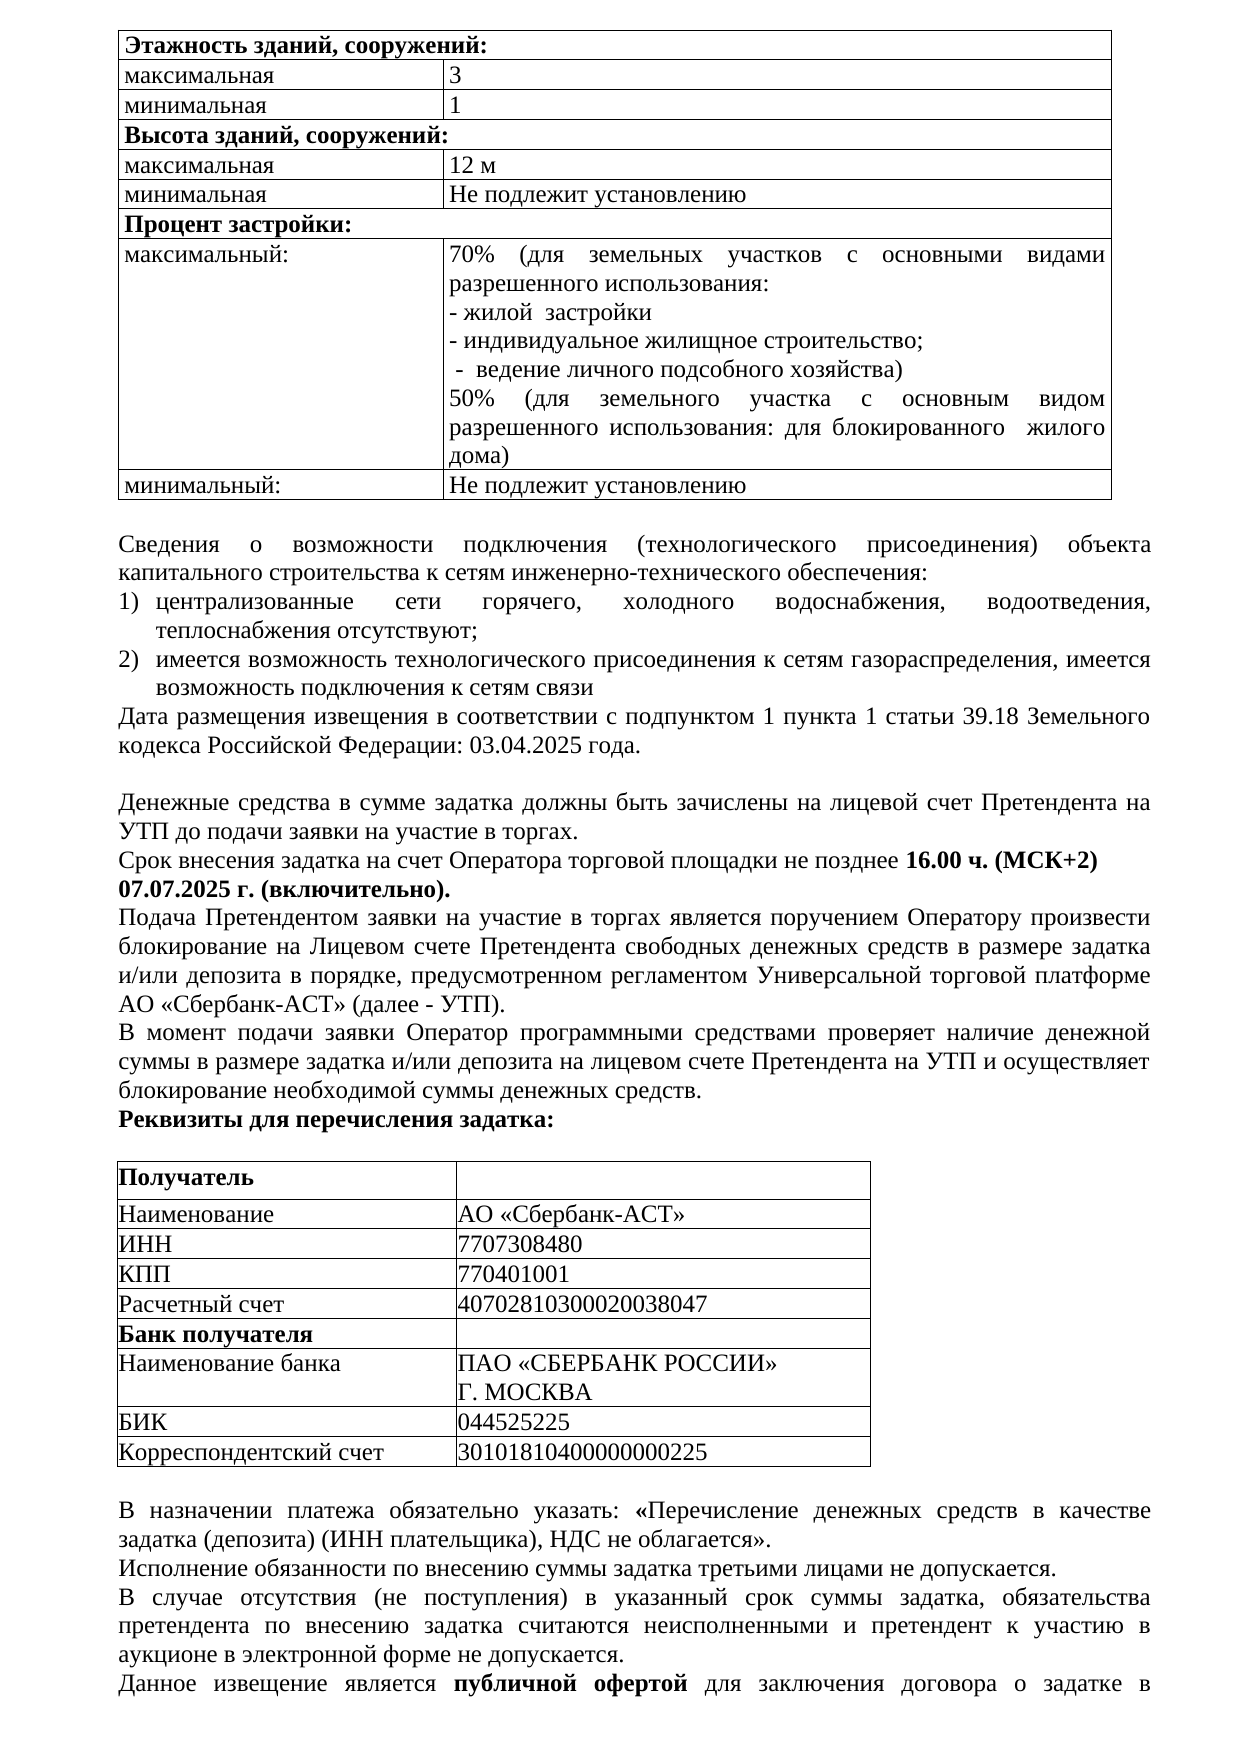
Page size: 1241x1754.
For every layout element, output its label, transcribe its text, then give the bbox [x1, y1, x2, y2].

table_cell минимальный: [119, 470, 443, 499]
text В случае отсутствия (не поступления) в указанный срок суммы задатка, обязательства претендента по внесению задатка считаются неисполненными и претендент к участию в аукционе в электронной форме не допускается. [118, 1582, 1152, 1668]
table_cell ИНН [118, 1229, 456, 1258]
table_cell 70% (для земельных участков с основными видами разрешенного использования: - жилой застройки - индивидуальное жилищное строительство; - ведение личного подсобного хозяйства) 50% (для земельного участка с основным видом разрешенного использования: для блокированного жилого дома) [444, 239, 1111, 469]
text Исполнение обязанности по внесению суммы задатка третьими лицами не допускается. [118, 1553, 1152, 1582]
table_cell [457, 1319, 870, 1347]
table_cell Корреспондентский счет [118, 1437, 456, 1466]
text Дата размещения извещения в соответствии с подпунктом 1 пункта 1 статьи 39.18 Земельного кодекса Российской Федерации: 03.04.2025 года. [118, 701, 1152, 759]
text Срок внесения задатка на счет Оператора торговой площадки не позднее 16.00 ч. (МСК+2) 07.07.2025 г. (включительно). [118, 845, 1152, 902]
table_cell максимальная [119, 60, 443, 89]
table_header [457, 1162, 870, 1198]
table_header Этажность зданий, сооружений: [119, 31, 1111, 59]
table_cell 3 [444, 60, 1111, 89]
table_header Получатель [118, 1162, 456, 1198]
table_cell 40702810300020038047 [457, 1289, 870, 1318]
table_cell 30101810400000000225 [457, 1437, 870, 1466]
table_cell Высота зданий, сооружений: [119, 120, 1111, 149]
table_cell 1 [444, 90, 1111, 119]
text Сведения о возможности подключения (технологического присоединения) объекта капитального строительства к сетям инженерно-технического обеспечения: [118, 529, 1152, 586]
table_cell максимальная [119, 150, 443, 178]
table_cell максимальный: [119, 239, 443, 469]
table_cell Не подлежит установлению [444, 470, 1111, 499]
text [118, 1668, 1152, 1697]
table_cell 7707308480 [457, 1229, 870, 1258]
text В момент подачи заявки Оператор программными средствами проверяет наличие денежной суммы в размере задатка и/или депозита на лицевом счете Претендента на УТП и осуществляет блокирование необходимой суммы денежных средств. [118, 1017, 1152, 1104]
table_cell 12 м [444, 150, 1111, 178]
table_cell Расчетный счет [118, 1289, 456, 1318]
text Денежные средства в сумме задатка должны быть зачислены на лицевой счет Претендента на УТП до подачи заявки на участие в торгах. [118, 787, 1152, 845]
table_cell БИК [118, 1407, 456, 1436]
table_cell Банк получателя [118, 1319, 456, 1347]
table_cell 044525225 [457, 1407, 870, 1436]
table_cell 770401001 [457, 1259, 870, 1288]
table_cell КПП [118, 1259, 456, 1288]
list имеется возможность технологического присоединения к сетям газораспределения, имеется возможность подключения к сетям связи [118, 644, 1152, 701]
table_cell Процент застройки: [119, 209, 1111, 238]
table_cell минимальная [119, 180, 443, 208]
table_cell АО «Сбербанк-АСТ» [457, 1200, 870, 1228]
list централизованные сети горячего, холодного водоснабжения, водоотведения, теплоснабжения отсутствуют; [118, 586, 1152, 644]
table_cell Не подлежит установлению [444, 180, 1111, 208]
text В назначении платежа обязательно указать: «Перечисление денежных средств в качестве задатка (депозита) (ИНН плательщика), НДС не облагается». [118, 1495, 1152, 1553]
table_cell Наименование [118, 1200, 456, 1228]
text Подача Претендентом заявки на участие в торгах является поручением Оператору произвести блокирование на Лицевом счете Претендента свободных денежных средств в размере задатка и/или депозита в порядке, предусмотренном регламентом Универсальной торговой платформе АО «Сбербанк-АСТ» (далее - УТП). [118, 902, 1152, 1017]
table_cell ПАО «СБЕРБАНК РОССИИ» Г. МОСКВА [457, 1349, 870, 1406]
text Реквизиты для перечисления задатка: [118, 1104, 1152, 1132]
table_cell Наименование банка [118, 1349, 456, 1406]
table_cell минимальная [119, 90, 443, 119]
